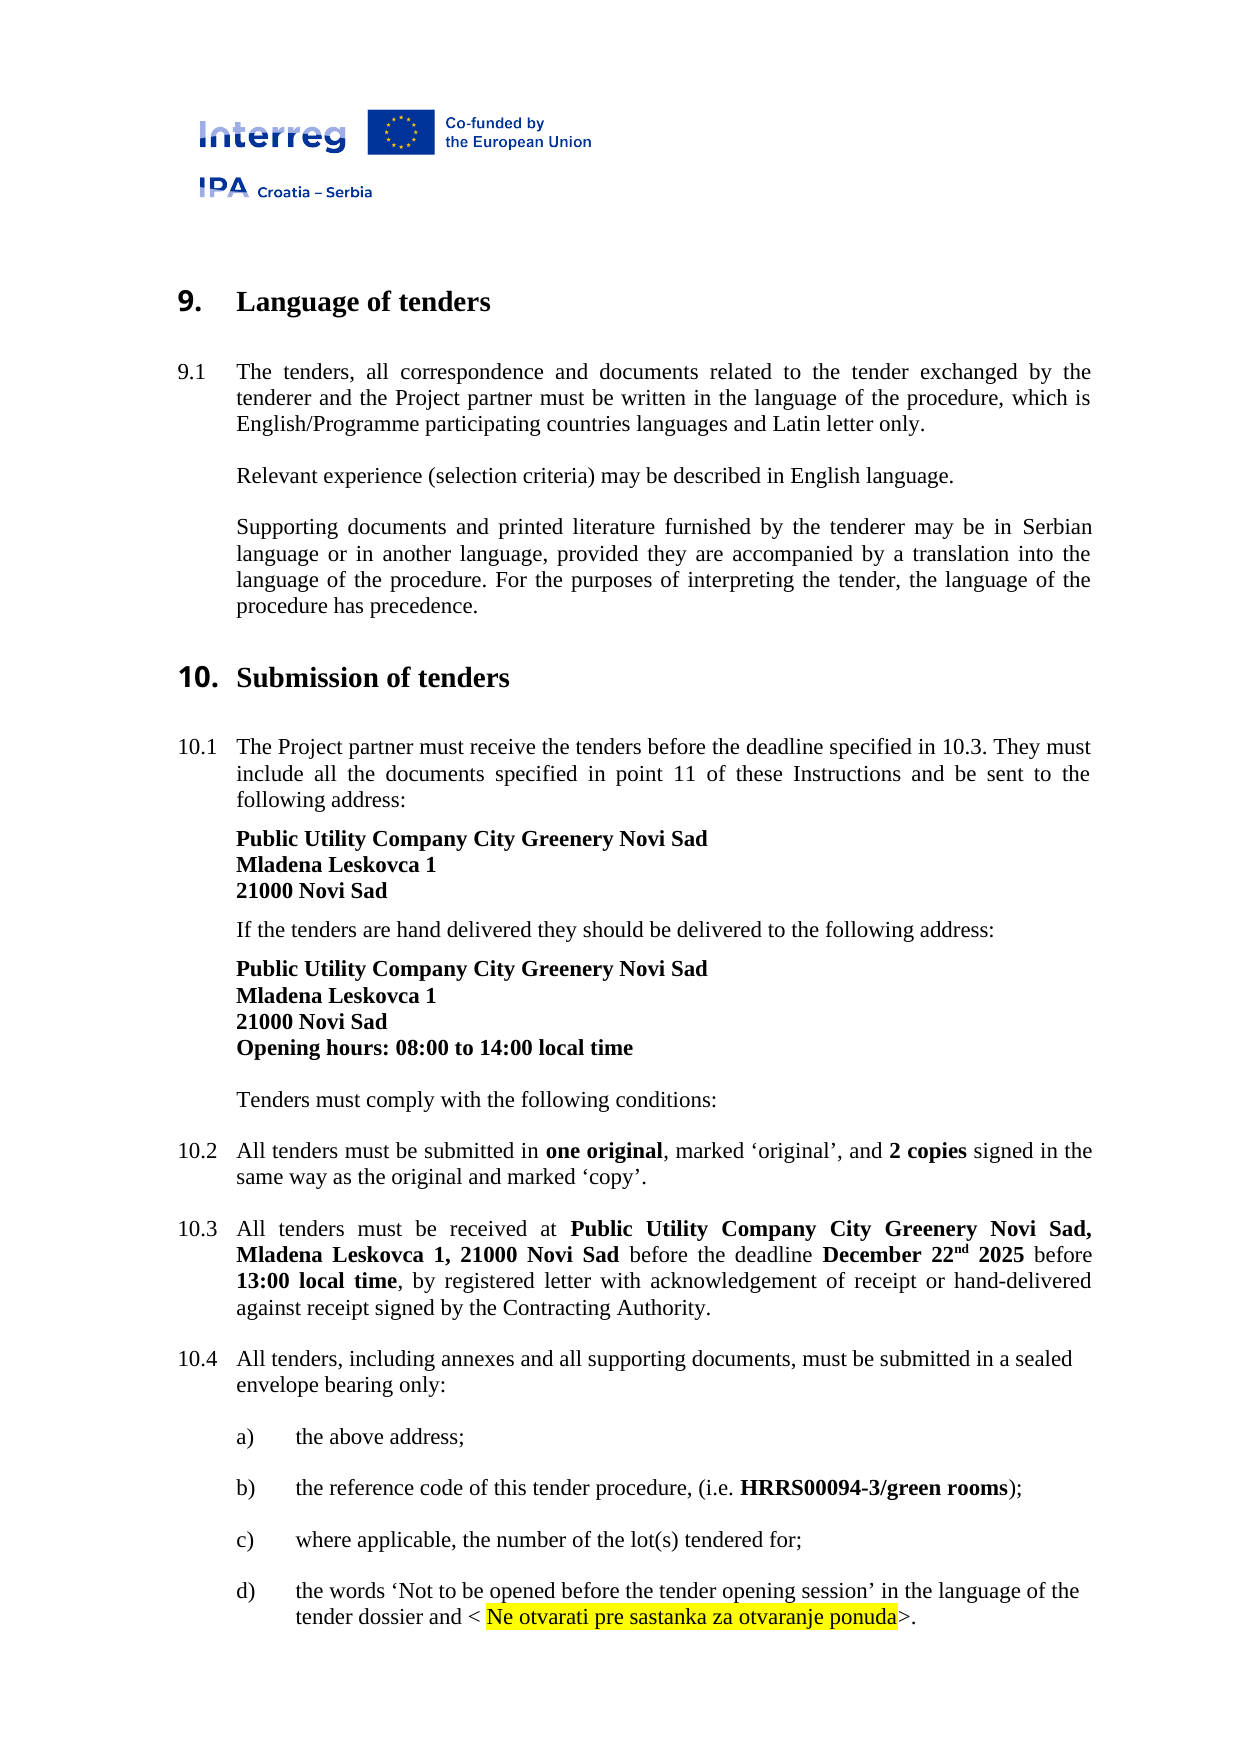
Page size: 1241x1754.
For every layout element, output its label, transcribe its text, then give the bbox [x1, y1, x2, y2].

subtitle Language of tenders [177, 281, 1092, 320]
text Mladena Leskovca 1 [236, 982, 1092, 1008]
text b) the reference code of this tender procedure, (i.e. HRRS00094-3/green rooms); [236, 1474, 1092, 1501]
text Tenders must comply with the following conditions: [236, 1086, 1092, 1112]
text d) the words ‘Not to be opened before the tender opening session’ in the language of the tender dossier and < Ne otvarati pre sastanka za otvaranje ponuda>. [236, 1577, 1092, 1630]
subtitle 9.1 The tenders, all correspondence and documents related to the tender exchanged by the tenderer and the Project partner must be written in the language of the procedure, which is English/Programme participating countries languages and Latin letter only. [177, 358, 1092, 437]
subtitle Submission of tenders [177, 656, 1092, 696]
text 21000 Novi Sad [236, 1008, 1092, 1034]
subtitle Supporting documents and printed literature furnished by the tenderer may be in Serbian language or in another language, provided they are accompanied by a translation into the language of the procedure. For the purposes of interpreting the tender, the language of the procedure has precedence. [236, 513, 1092, 619]
subtitle 10.2 All tenders must be submitted in one original, marked ‘original’, and 2 copies signed in the same way as the original and marked ‘copy’. [177, 1137, 1092, 1190]
text c) where applicable, the number of the lot(s) tendered for; [236, 1526, 1092, 1552]
text Mladena Leskovca 1 [236, 851, 1092, 878]
subtitle Relevant experience (selection criteria) may be described in English language. [236, 462, 1092, 488]
subtitle 10.4 All tenders, including annexes and all supporting documents, must be submitted in a sealed envelope bearing only: [177, 1345, 1092, 1398]
subtitle 10.1 The Project partner must receive the tenders before the deadline specified in 10.3. They must include all the documents specified in point 11 of these Instructions and be sent to the following address: [177, 733, 1092, 812]
text Public Utility Company City Greenery Novi Sad [236, 825, 1092, 851]
text Opening hours: 08:00 to 14:00 local time [236, 1034, 1092, 1061]
text a) the above address; [236, 1423, 1092, 1449]
text 21000 Novi Sad [236, 878, 1092, 904]
text Public Utility Company City Greenery Novi Sad [236, 955, 1092, 982]
picture [177, 87, 614, 220]
text If the tenders are hand delivered they should be delivered to the following address: [236, 916, 1092, 943]
subtitle 10.3 All tenders must be received at Public Utility Company City Greenery Novi Sad, Mladena Leskovca 1, 21000 Novi Sad before the deadline December 22nd 2025 before 13:00 local time, by registered letter with acknowledgement of receipt or hand-delivered against receipt signed by the Contracting Authority. [177, 1215, 1092, 1320]
